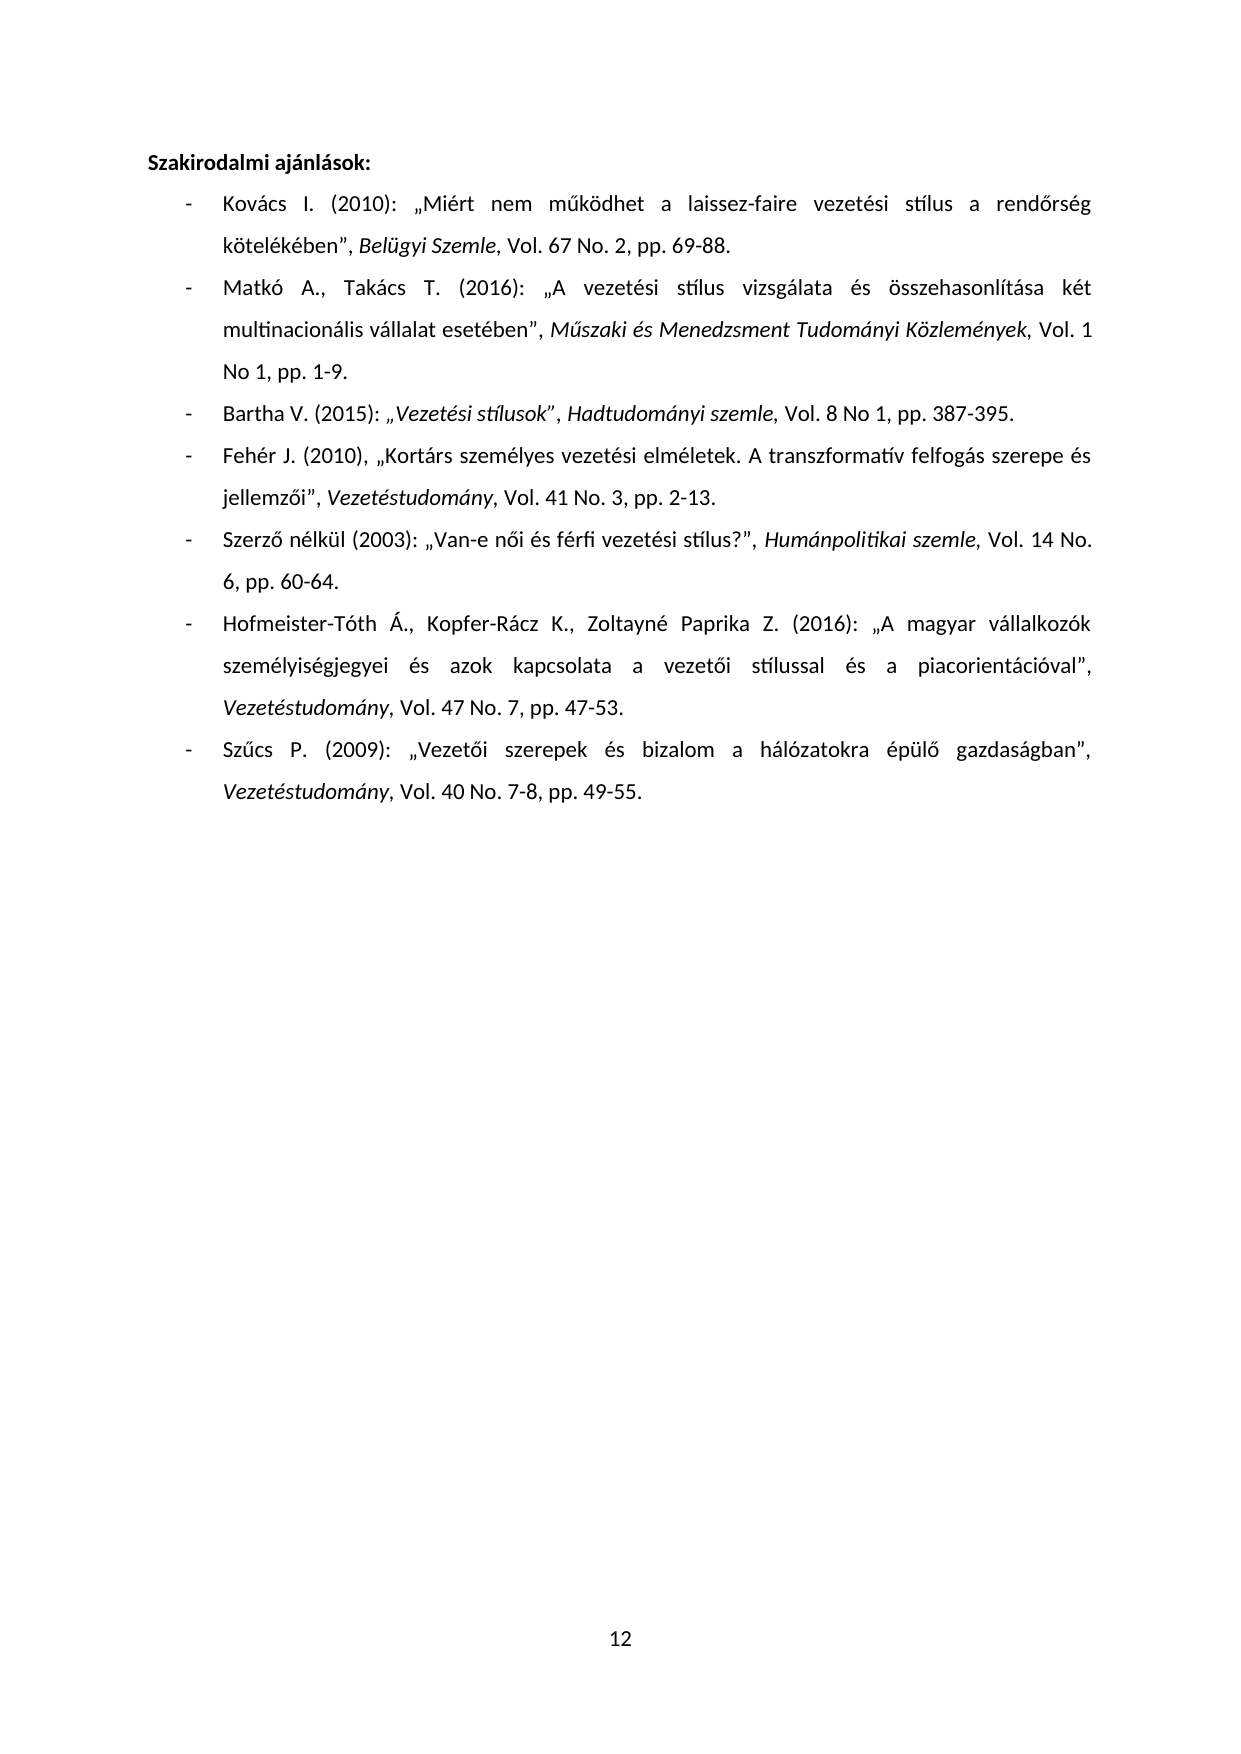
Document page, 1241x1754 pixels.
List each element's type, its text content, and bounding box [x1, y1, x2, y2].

list Matkó A., Takács T. (2016): „A vezetési stílus vizsgálata és összehasonlítása két multinacionális vállalat esetében”, Műszaki és Menedzsment Tudományi Közlemények, Vol. 1 No 1, pp. 1-9. [185, 273, 1093, 386]
list Fehér J. (2010), „Kortárs személyes vezetési elméletek. A transzformatív felfogás szerepe és jellemzői”, Vezetéstudomány, Vol. 41 No. 3, pp. 2-13. [185, 441, 1093, 511]
list Hofmeister-Tóth Á., Kopfer-Rácz K., Zoltayné Paprika Z. (2016): „A magyar vállalkozók személyiségjegyei és azok kapcsolata a vezetői stílussal és a piacorientációval”, Vezetéstudomány, Vol. 47 No. 7, pp. 47-53. [185, 609, 1093, 721]
list Szűcs P. (2009): „Vezetői szerepek és bizalom a hálózatokra épülő gazdaságban”, Vezetéstudomány, Vol. 40 No. 7-8, pp. 49-55. [185, 735, 1093, 805]
list Bartha V. (2015): „Vezetési stílusok”, Hadtudományi szemle, Vol. 8 No 1, pp. 387-395. [185, 399, 1093, 427]
list Kovács I. (2010): „Miért nem működhet a laissez-faire vezetési stílus a rendőrség kötelékében”, Belügyi Szemle, Vol. 67 No. 2, pp. 69-88. [185, 189, 1093, 259]
text Szakirodalmi ajánlások: [148, 148, 1093, 176]
list Szerző nélkül (2003): „Van-e női és férfi vezetési stílus?”, Humánpolitikai szemle, Vol. 14 No. 6, pp. 60-64. [185, 525, 1093, 595]
